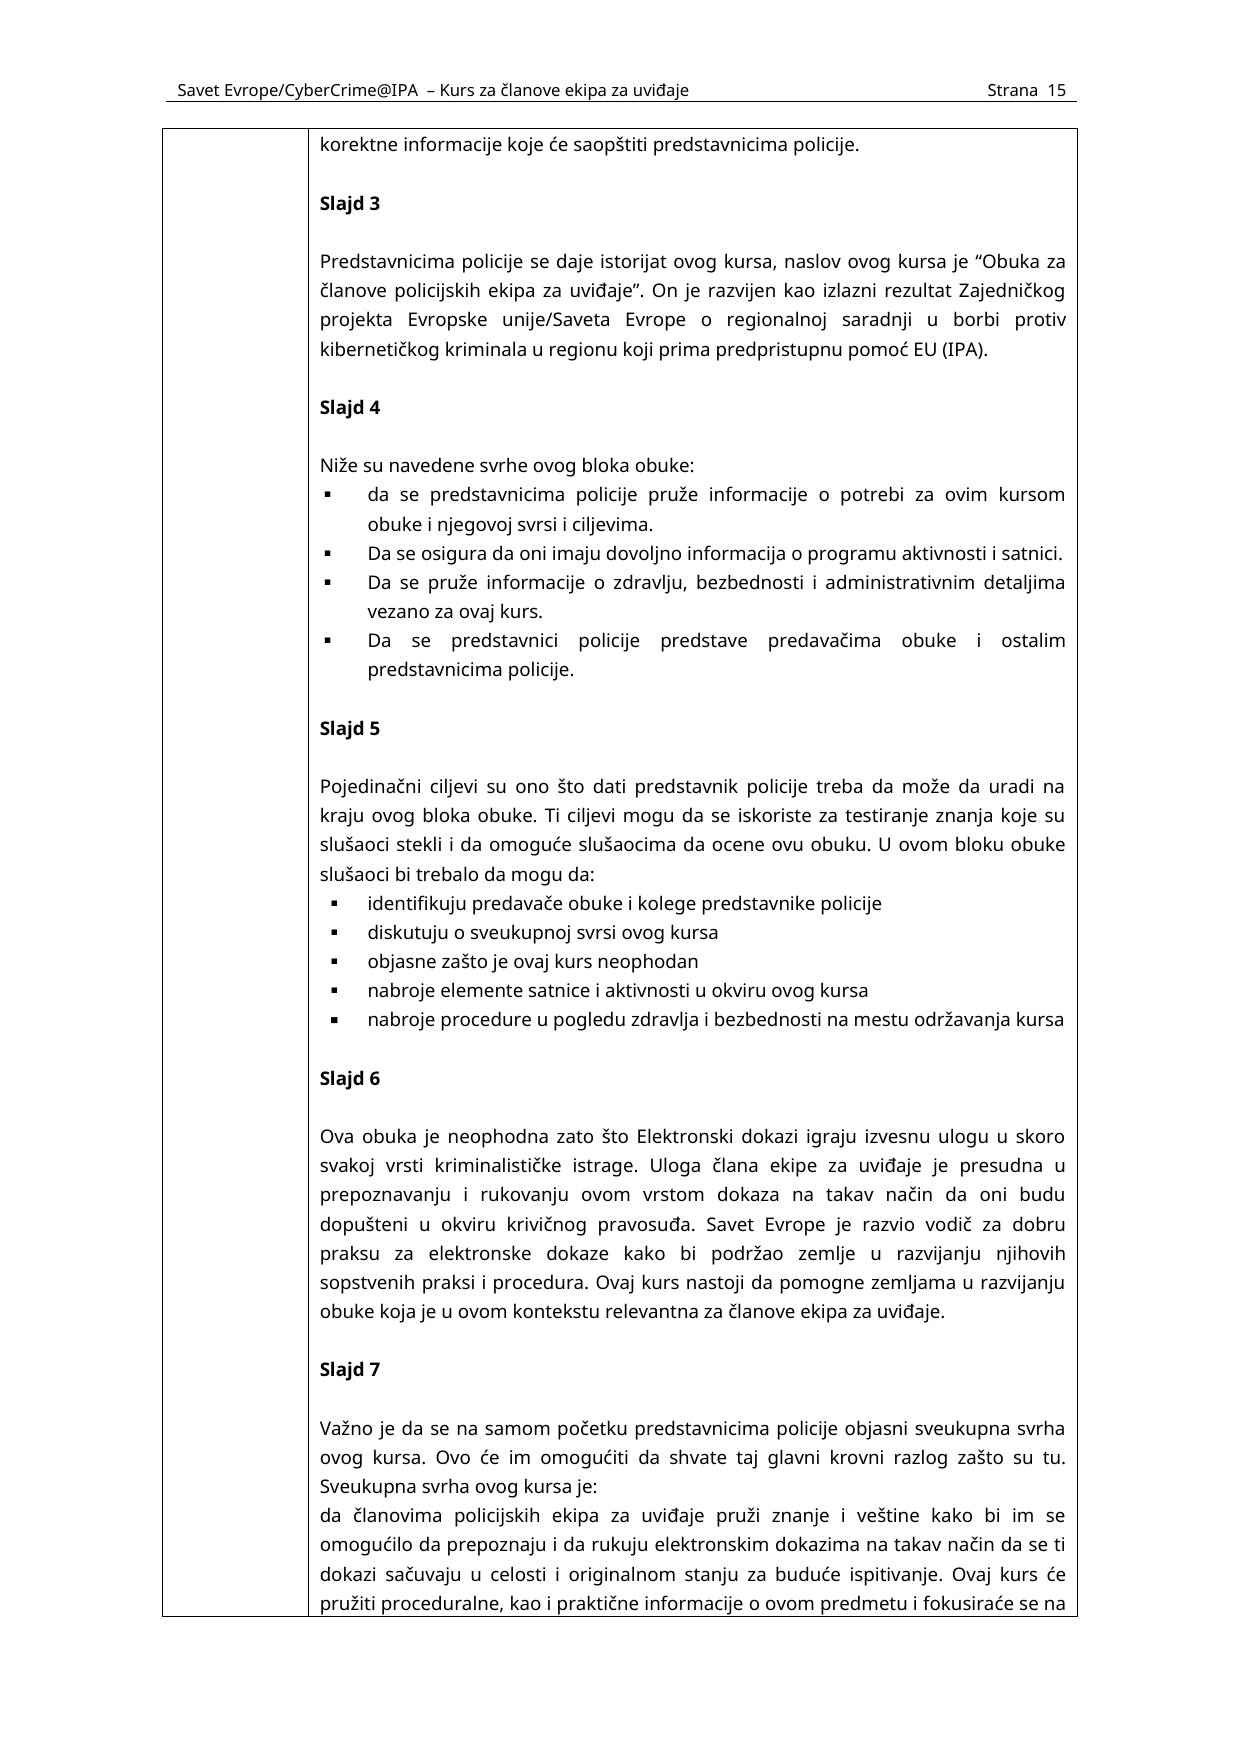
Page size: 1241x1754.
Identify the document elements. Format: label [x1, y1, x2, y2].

table_cell [309, 129, 1077, 1616]
table_cell [163, 129, 308, 1616]
